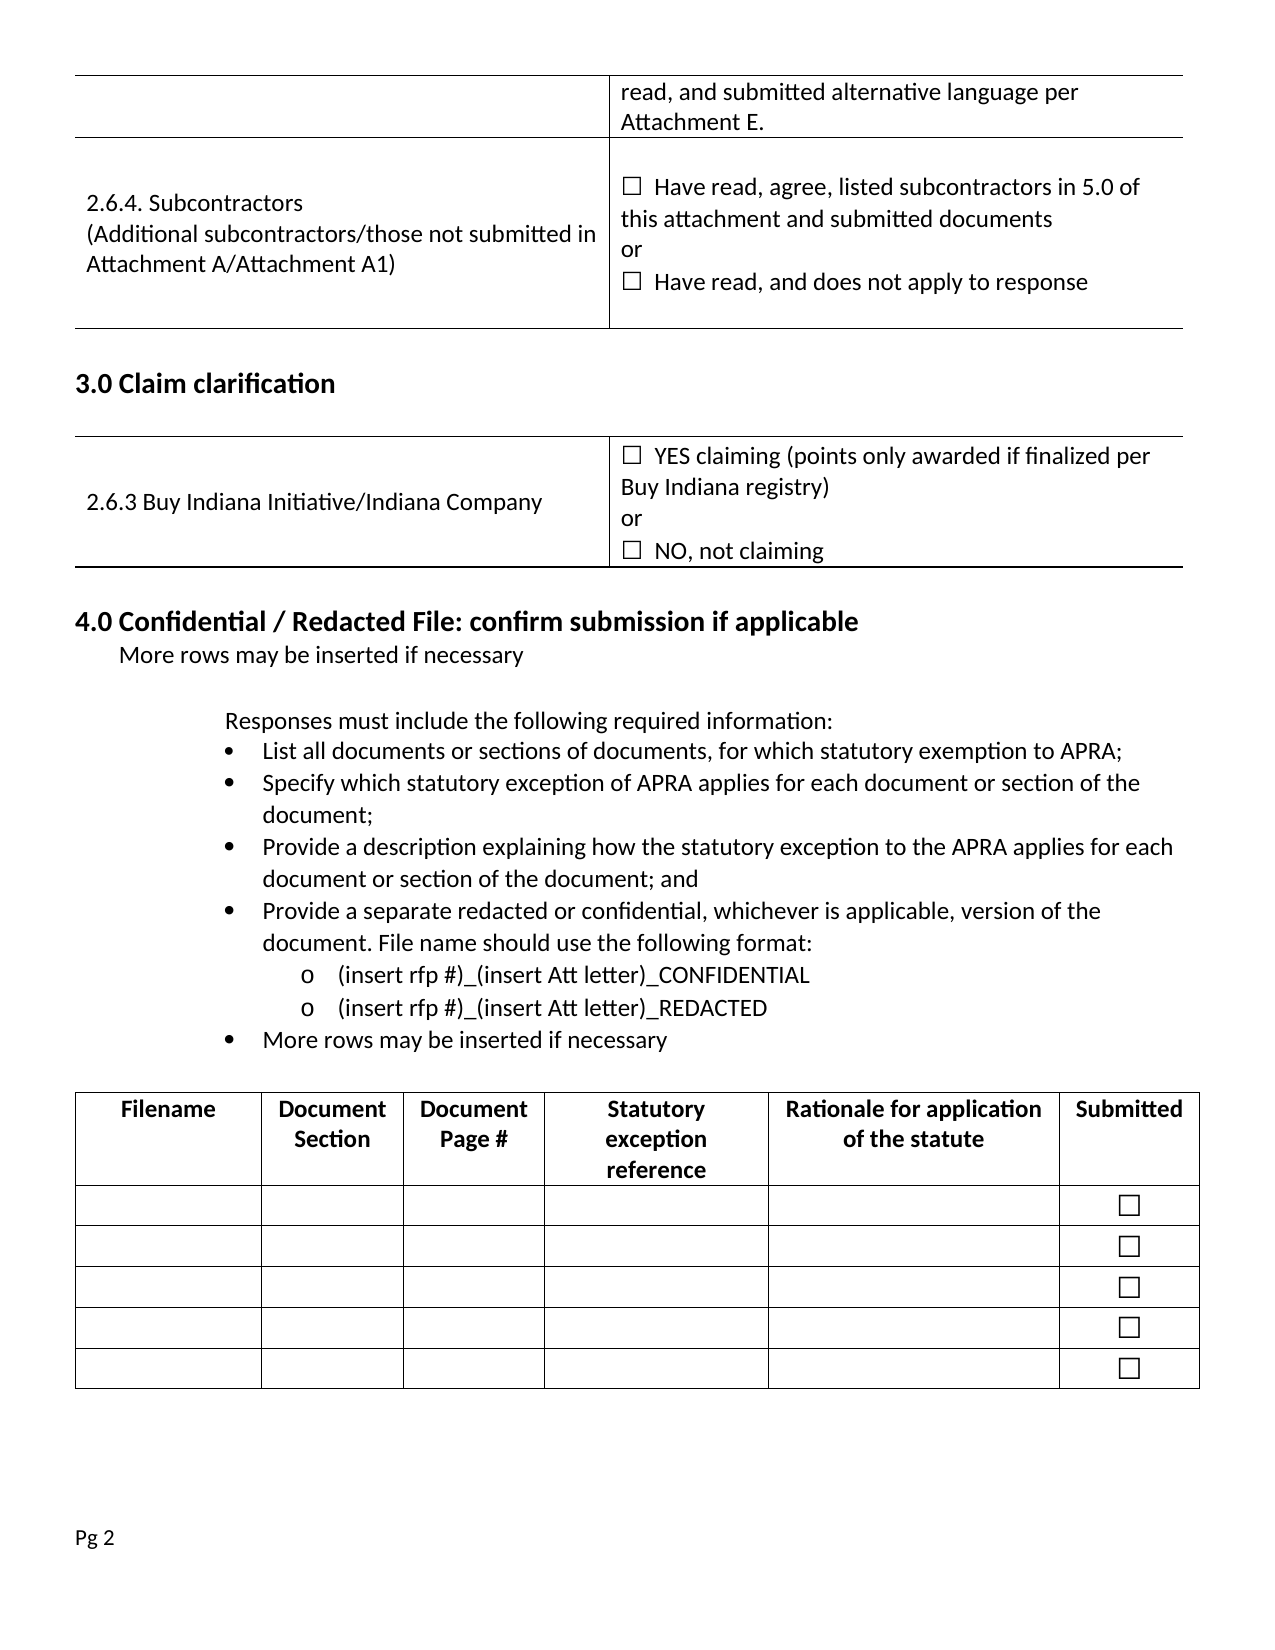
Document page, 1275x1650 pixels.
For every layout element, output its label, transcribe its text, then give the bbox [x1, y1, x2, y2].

table_cell [545, 1267, 768, 1307]
table_cell [404, 1308, 544, 1347]
table_header Document Section [262, 1093, 403, 1184]
table_cell [404, 1186, 544, 1225]
table_cell [769, 1226, 1059, 1266]
list Claim clarification [75, 365, 1200, 401]
table_cell [769, 1308, 1059, 1347]
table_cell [610, 76, 1182, 137]
table_cell [76, 1226, 261, 1266]
list Specify which statutory exception of APRA applies for each document or section of the document; [225, 767, 1200, 830]
table_header 2.6.3 Buy Indiana Initiative/Indiana Company [75, 437, 609, 566]
list (insert rfp #)_(insert Att letter)_CONFIDENTIAL [300, 959, 1200, 991]
table_cell [262, 1267, 403, 1307]
list List all documents or sections of documents, for which statutory exemption to APRA; [225, 735, 1200, 766]
table_cell [404, 1226, 544, 1266]
table_cell [545, 1226, 768, 1266]
table_cell [545, 1186, 768, 1225]
table_cell [769, 1186, 1059, 1225]
list Provide a separate redacted or confidential, whichever is applicable, version of the document. File name should use the following format: [225, 895, 1200, 958]
table_header Statutory exception reference [545, 1093, 768, 1184]
table_cell [262, 1349, 403, 1388]
table_cell [76, 1349, 261, 1388]
table_cell [545, 1349, 768, 1388]
table_cell [262, 1308, 403, 1347]
list More rows may be inserted if necessary [225, 1024, 1200, 1055]
table_cell [262, 1226, 403, 1266]
text Responses must include the following required information: [150, 705, 1200, 735]
table_cell [545, 1308, 768, 1347]
list (insert rfp #)_(insert Att letter)_REDACTED [300, 993, 1200, 1024]
table_cell [76, 1186, 261, 1225]
table_header YES claiming (points only awarded if finalized per Buy Indiana registry) or NO, not claiming [610, 437, 1182, 566]
text More rows may be inserted if necessary [75, 639, 1200, 669]
list Confidential / Redacted File: confirm submission if applicable [75, 603, 1200, 639]
table_header Filename [76, 1093, 261, 1184]
table_cell 2.6.4. Subcontractors (Additional subcontractors/those not submitted in Attachment A/Attachment A1) [75, 138, 609, 328]
table_cell [769, 1349, 1059, 1388]
table_header Submitted [1060, 1093, 1199, 1184]
table_cell [404, 1267, 544, 1307]
table_header Rationale for application of the statute [769, 1093, 1059, 1184]
table_header Document Page # [404, 1093, 544, 1184]
table_cell [76, 1267, 261, 1307]
table_cell [769, 1267, 1059, 1307]
list Provide a description explaining how the statutory exception to the APRA applies for each document or section of the document; and [225, 831, 1200, 894]
table_cell Have read, agree, listed subcontractors in 5.0 of this attachment and submitted documents or Have read, and does not apply to response [610, 138, 1182, 328]
table_cell [404, 1349, 544, 1388]
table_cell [75, 76, 609, 137]
table_cell [76, 1308, 261, 1347]
table_cell [262, 1186, 403, 1225]
